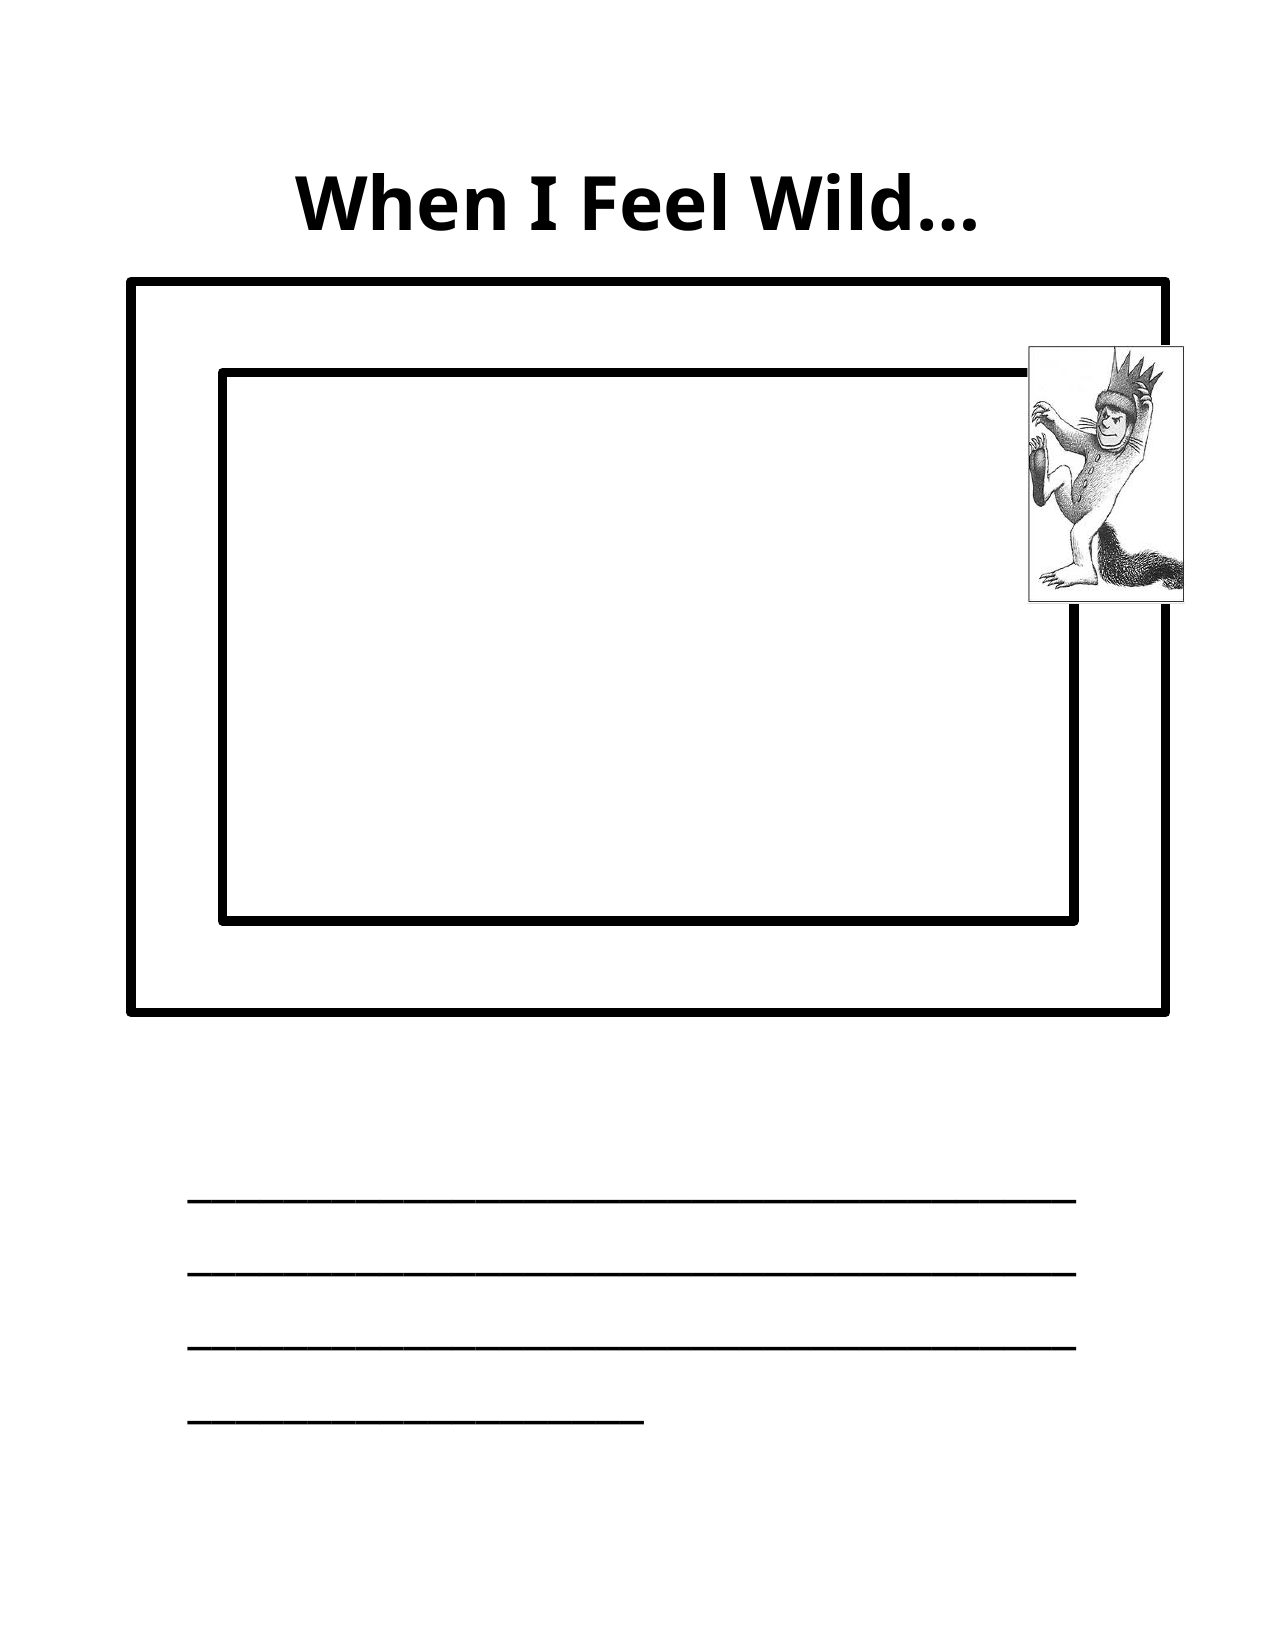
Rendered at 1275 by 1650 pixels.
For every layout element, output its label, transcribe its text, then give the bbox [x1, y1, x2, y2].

text __________________________________________________________________________________________________________________________________ [187, 1137, 1087, 1432]
text When I Feel Wild… [187, 150, 1087, 252]
picture [1027, 345, 1185, 604]
